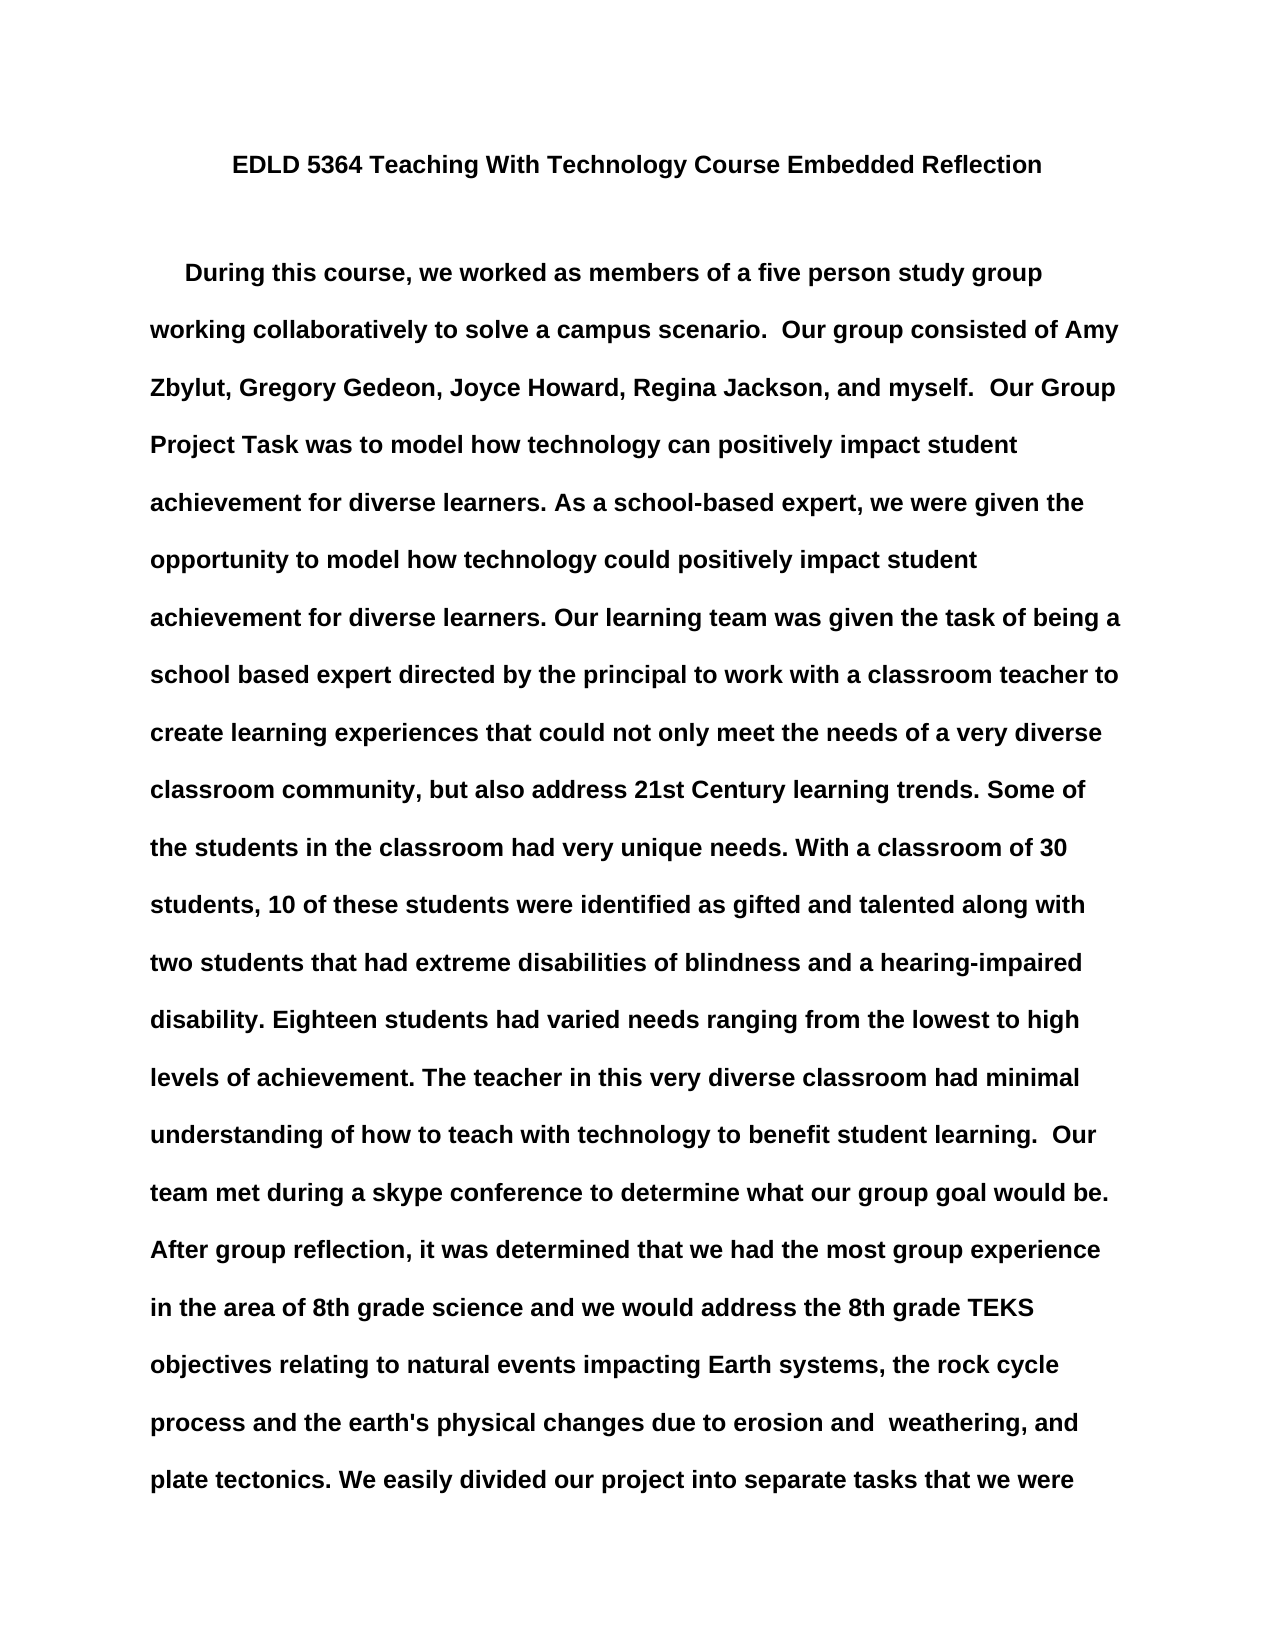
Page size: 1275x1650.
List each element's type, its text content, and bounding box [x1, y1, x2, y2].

text EDLD 5364 Teaching With Technology Course Embedded Reflection [150, 150, 1125, 179]
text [150, 258, 1125, 1494]
